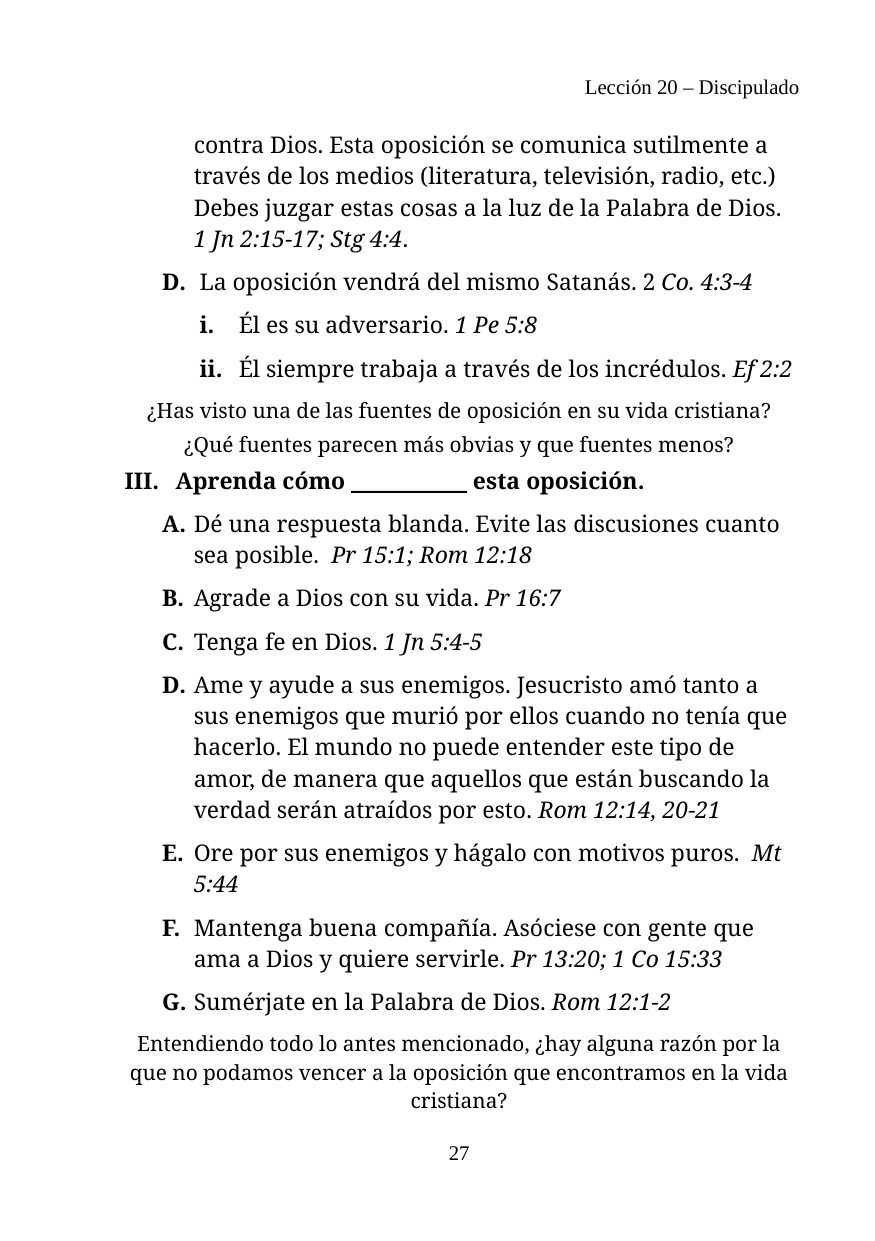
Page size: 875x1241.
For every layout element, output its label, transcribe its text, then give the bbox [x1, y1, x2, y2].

text ¿Qué fuentes parecen más obvias y que fuentes menos? [118, 430, 799, 459]
list Mantenga buena compañía. Asóciese con gente que ama a Dios y quiere servirle. Pr 13:20; 1 Co 15:33 [156, 912, 799, 974]
list Sumérjate en la Palabra de Dios. Rom 12:1-2 [156, 986, 799, 1017]
list Agrade a Dios con su vida. Pr 16:7 [156, 582, 799, 614]
list Tenga fe en Dios. 1 Jn 5:4-5 [156, 626, 799, 657]
list Ore por sus enemigos y hágalo con motivos puros. Mt 5:44 [156, 837, 799, 899]
text ¿Has visto una de las fuentes de oposición en su vida cristiana? [118, 396, 799, 424]
list Aprenda cómo ___________ esta oposición. [118, 465, 799, 496]
list Ame y ayude a sus enemigos. Jesucristo amó tanto a sus enemigos que murió por ellos cuando no tenía que hacerlo. El mundo no puede entender este tipo de amor, de manera que aquellos que están buscando la verdad serán atraídos por esto. Rom 12:14, 20-21 [156, 669, 799, 825]
list Él es su adversario. 1 Pe 5:8 [193, 309, 799, 341]
list Dé una respuesta blanda. Evite las discusiones cuanto sea posible. Pr 15:1; Rom 12:18 [156, 508, 799, 570]
list Él siempre trabaja a través de los incrédulos. Ef 2:2 [193, 352, 799, 384]
list La oposición vendrá del mismo Satanás. 2 Co. 4:3-4 [156, 266, 799, 297]
text Entendiendo todo lo antes mencionado, ¿hay alguna razón por la que no podamos vencer a la oposición que encontramos en la vida cristiana? [118, 1029, 799, 1114]
